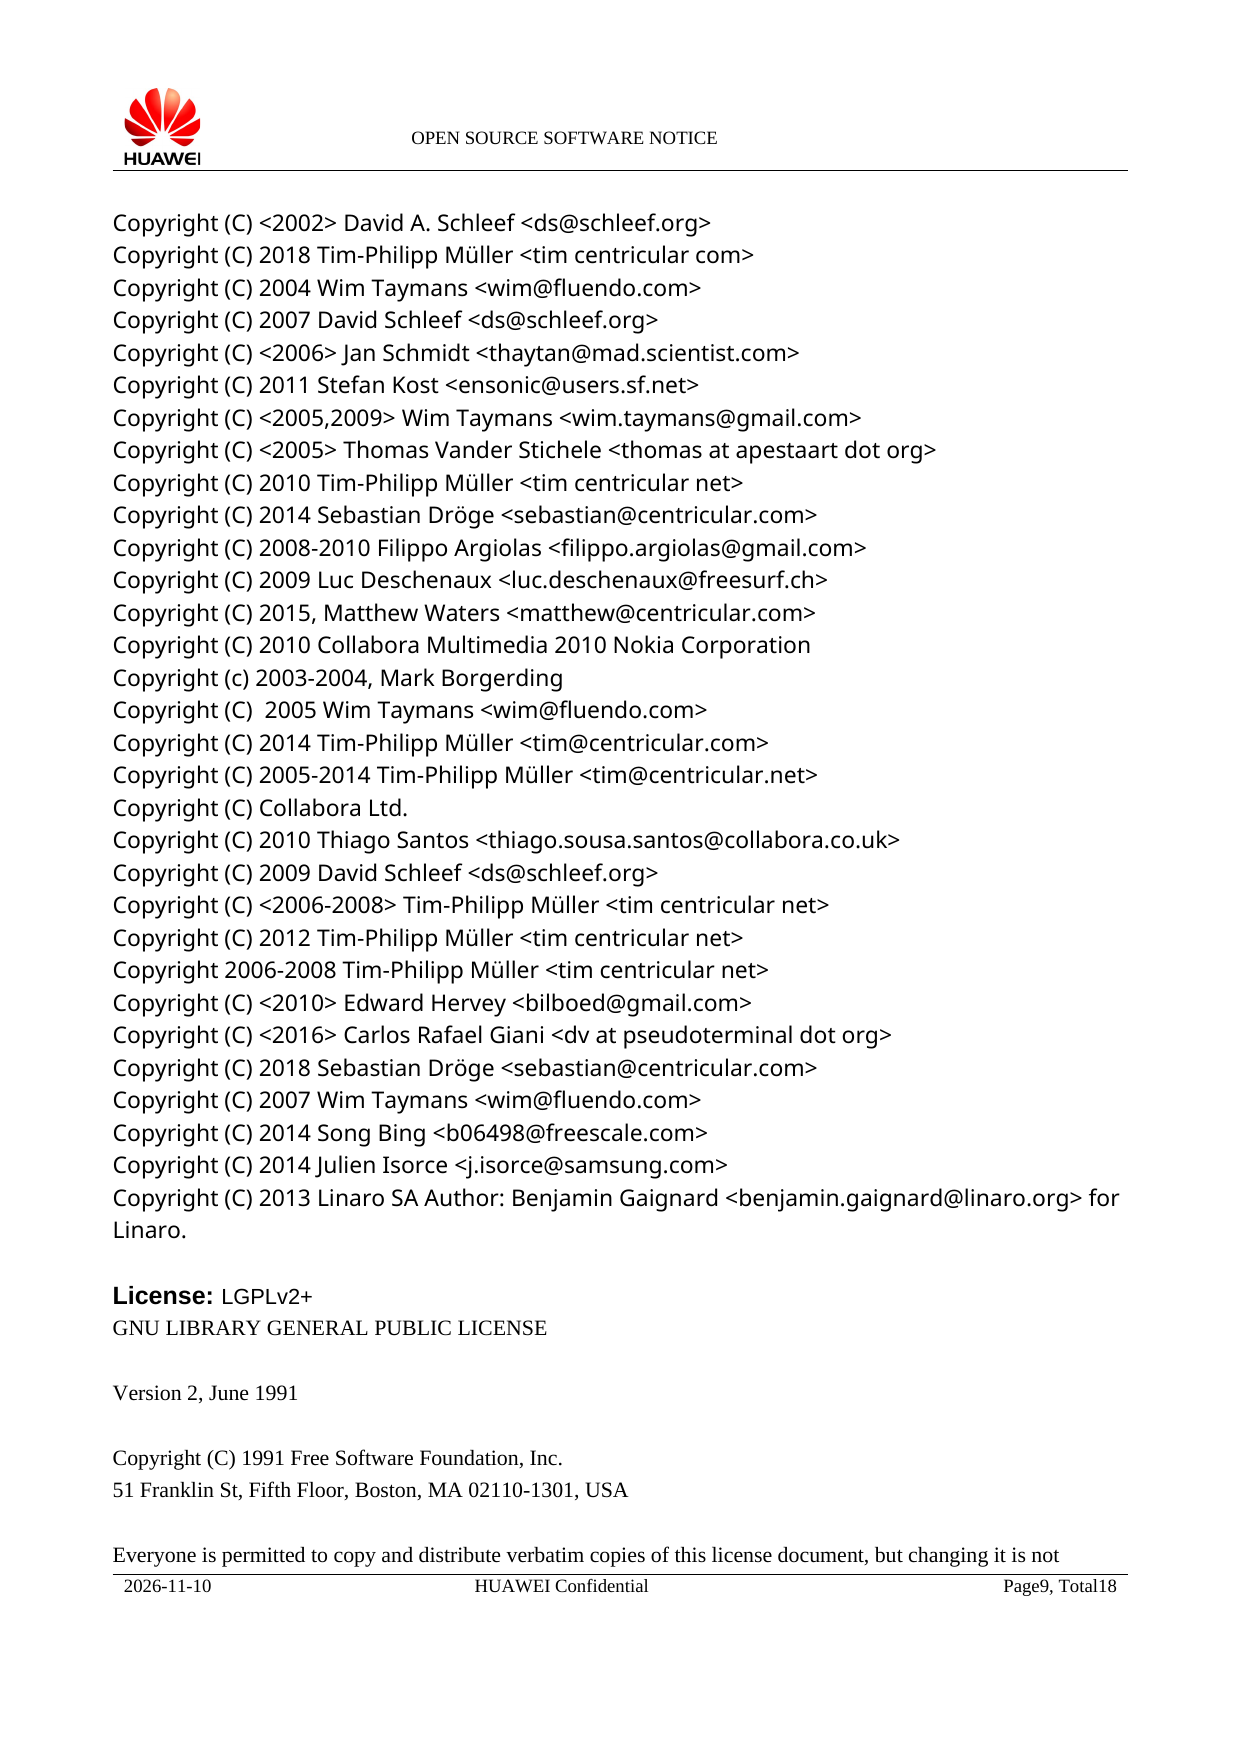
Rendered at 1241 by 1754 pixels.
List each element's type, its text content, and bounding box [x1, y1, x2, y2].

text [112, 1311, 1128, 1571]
text License: LGPLv2+ [112, 1279, 1128, 1311]
picture [124, 88, 201, 165]
